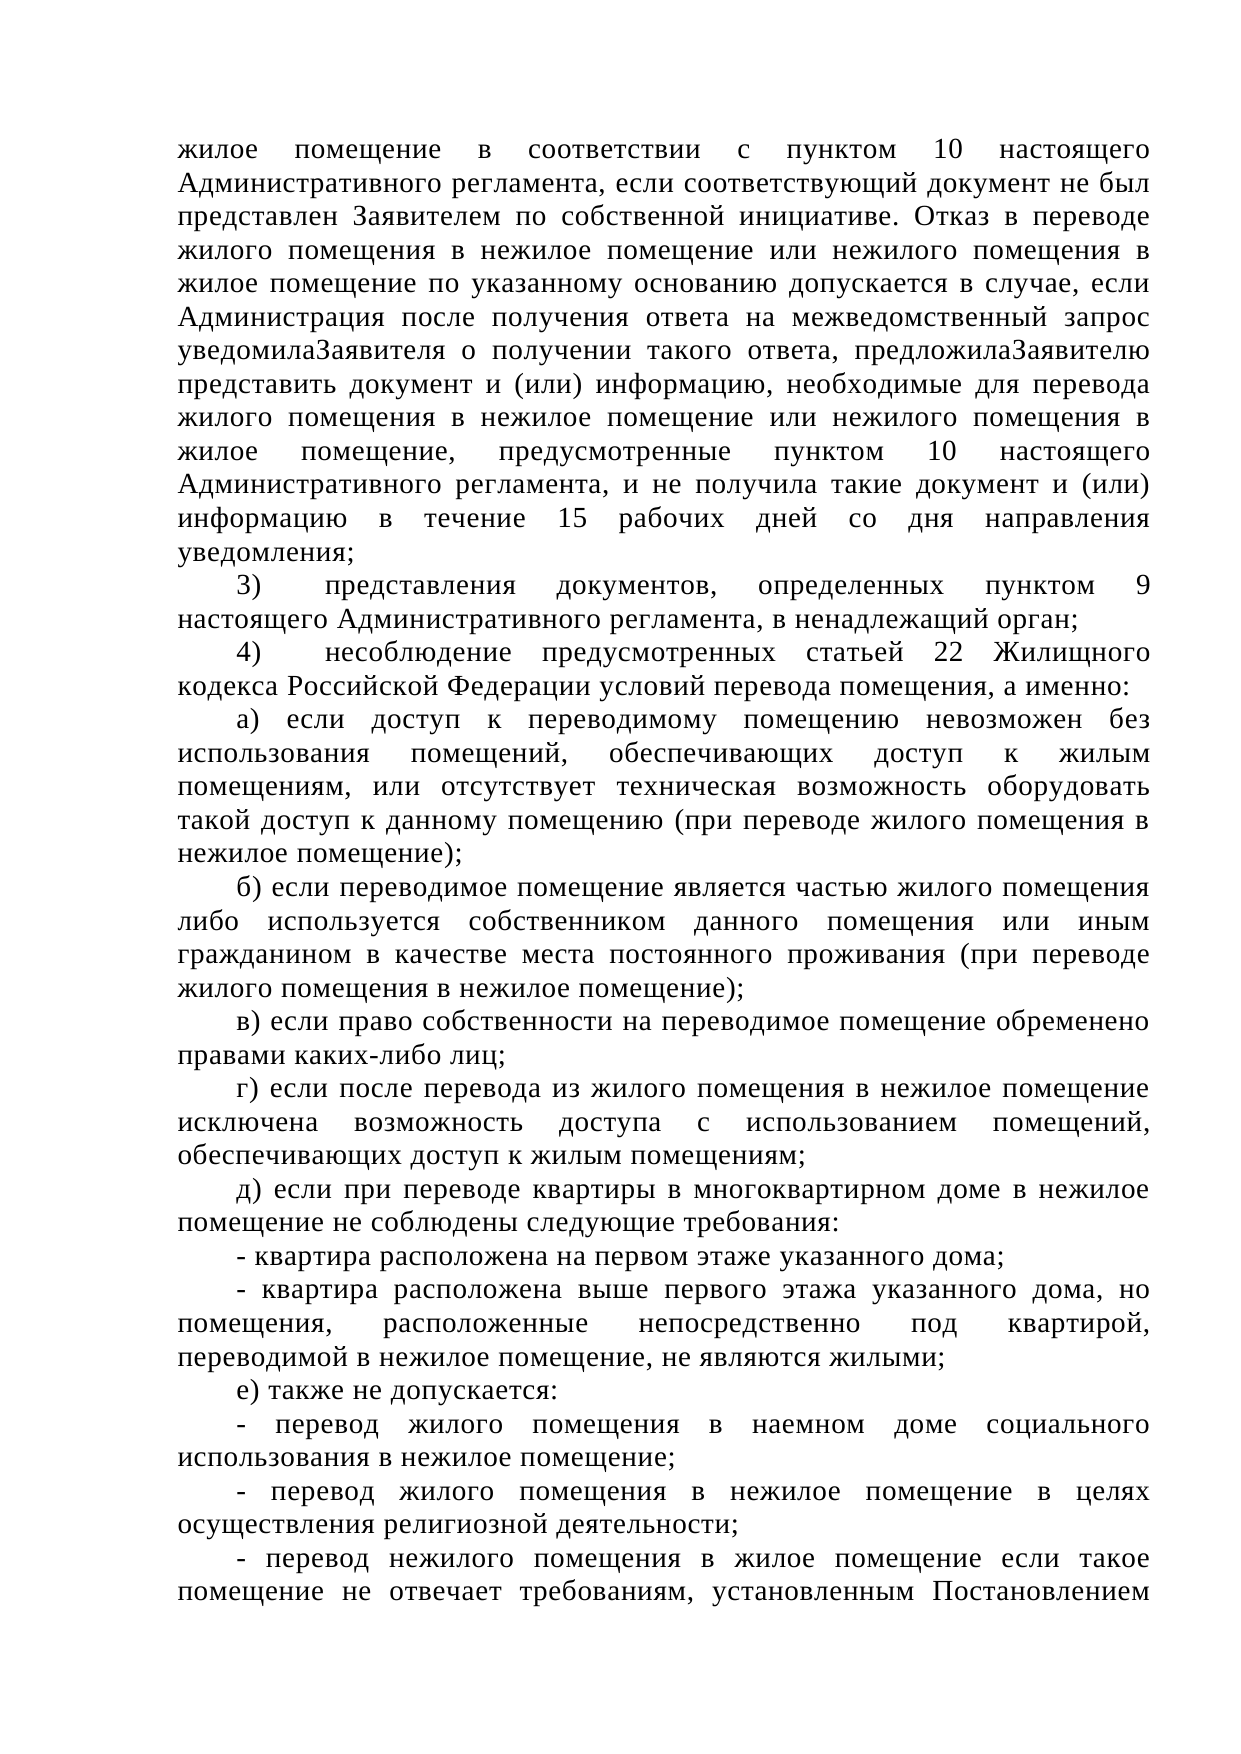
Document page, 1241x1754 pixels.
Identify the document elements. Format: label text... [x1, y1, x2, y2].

list представления документов, определенных пунктом 9 настоящего Административного регламента, в ненадлежащий орган; [177, 567, 1152, 634]
text - квартира расположена на первом этаже указанного дома; [177, 1238, 1152, 1272]
text г) если после перевода из жилого помещения в нежилое помещение исключена возможность доступа с использованием помещений, обеспечивающих доступ к жилым помещениям; [177, 1070, 1152, 1171]
text в) если право собственности на переводимое помещение обременено правами каких-либо лиц; [177, 1003, 1152, 1070]
text - перевод жилого помещения в наемном доме социального использования в нежилое помещение; [177, 1406, 1152, 1473]
text д) если при переводе квартиры в многоквартирном доме в нежилое помещение не соблюдены следующие требования: [177, 1171, 1152, 1238]
text б) если переводимое помещение является частью жилого помещения либо используется собственником данного помещения или иным гражданином в качестве места постоянного проживания (при переводе жилого помещения в нежилое помещение); [177, 869, 1152, 1003]
text - перевод жилого помещения в нежилое помещение в целях осуществления религиозной деятельности; [177, 1473, 1152, 1540]
list несоблюдение предусмотренных статьей 22 Жилищного кодекса Российской Федерации условий перевода помещения, а именно: [177, 634, 1152, 701]
text е) также не допускается: [177, 1372, 1152, 1406]
text - квартира расположена выше первого этажа указанного дома, но помещения, расположенные непосредственно под квартирой, переводимой в нежилое помещение, не являются жилыми; [177, 1272, 1152, 1372]
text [177, 1540, 1152, 1607]
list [177, 131, 1152, 567]
text а) если доступ к переводимому помещению невозможен без использования помещений, обеспечивающих доступ к жилым помещениям, или отсутствует техническая возможность оборудовать такой доступ к данному помещению (при переводе жилого помещения в нежилое помещение); [177, 701, 1152, 869]
